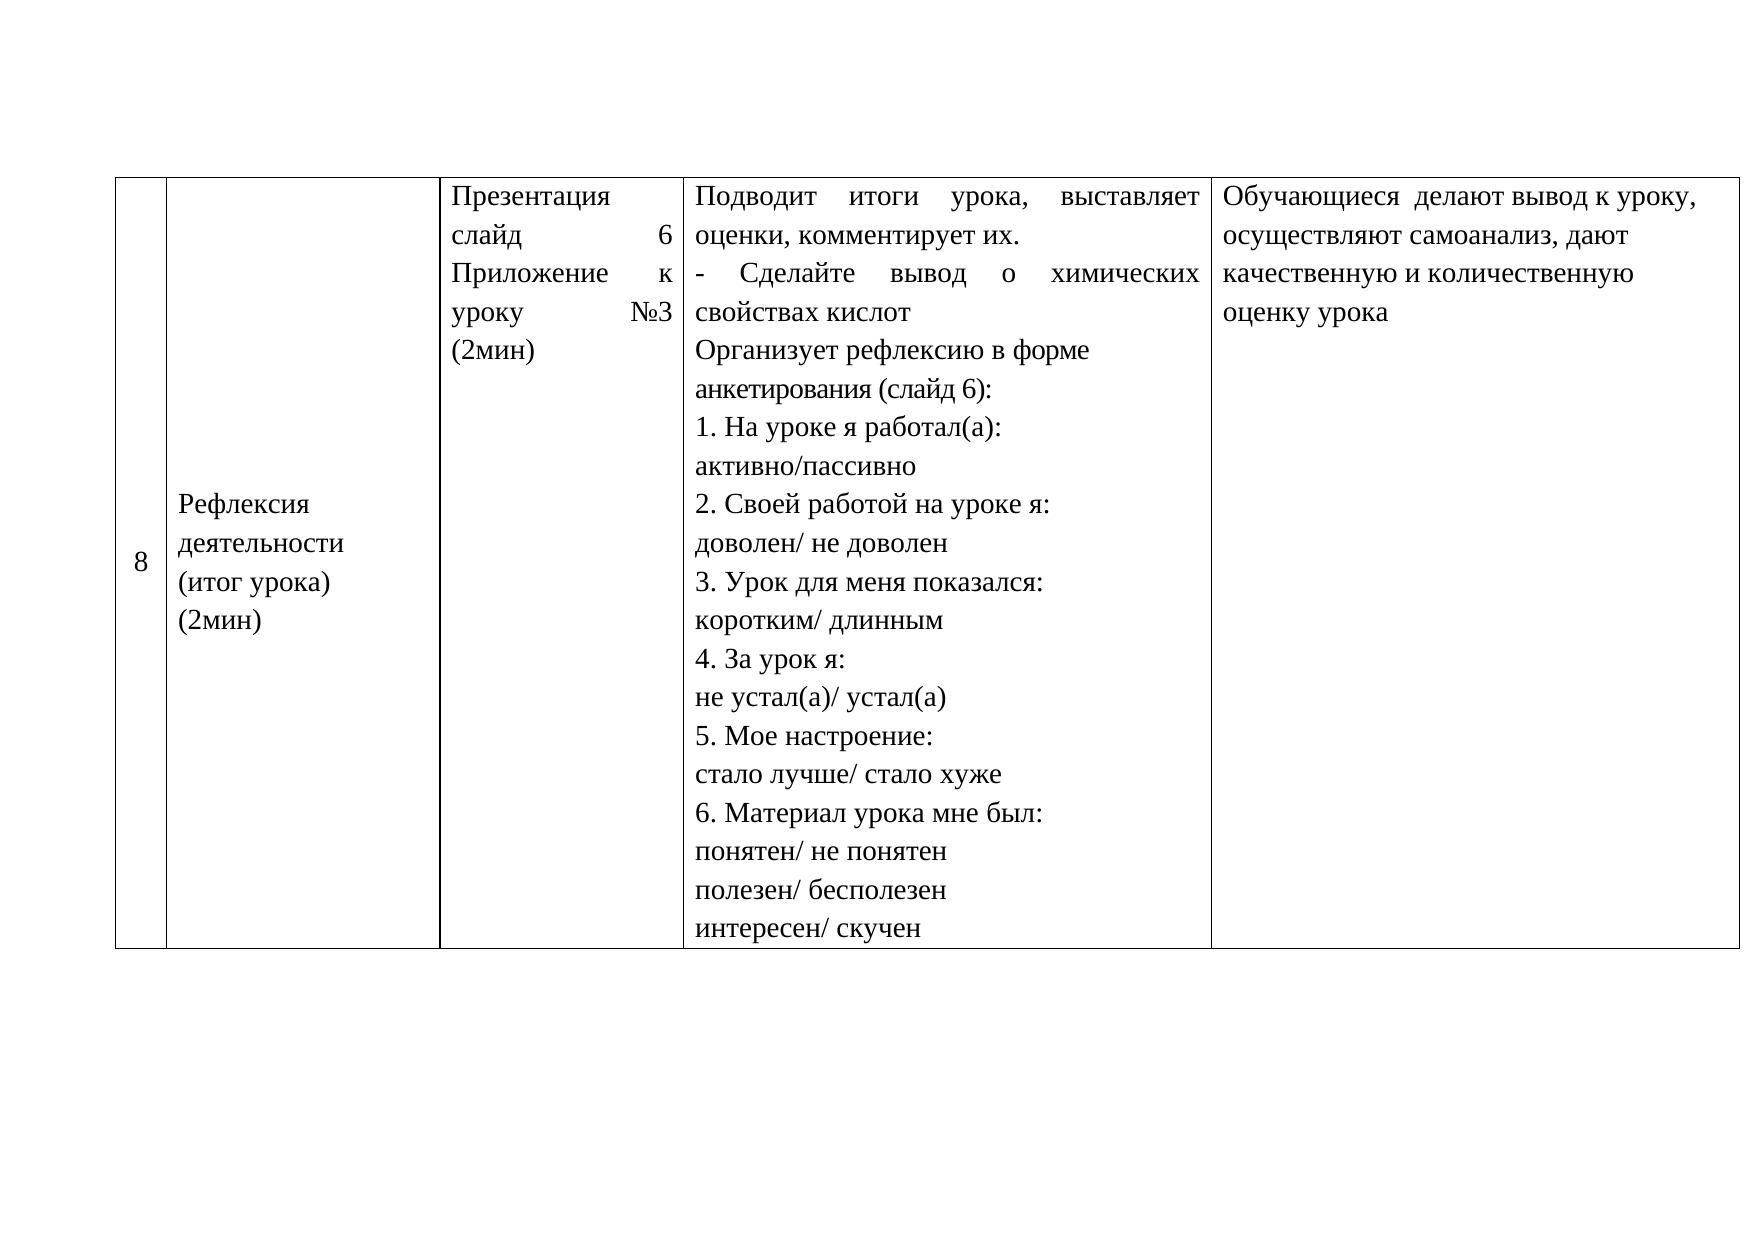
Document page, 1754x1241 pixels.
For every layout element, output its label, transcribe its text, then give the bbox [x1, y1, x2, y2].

table_cell Рефлексия деятельности (итог урока) (2мин) [167, 178, 439, 948]
table_cell Обучающиеся делают вывод к уроку, осуществляют самоанализ, дают качественную и количественную оценку урока [1212, 178, 1739, 948]
table_cell Презентация слайд 6 Приложение к уроку №3 (2мин) [441, 178, 683, 948]
table_cell Подводит итоги урока, выставляет оценки, комментирует их. - Сделайте вывод о химических свойствах кислот Организует рефлексию в форме анкетирования (слайд 6): 1. На уроке я работал(а): активно/пассивно 2. Своей работой на уроке я: доволен/ не доволен 3. Урок для меня показался: коротким/ длинным 4. За урок я: не устал(а)/ устал(а) 5. Мое настроение: стало лучше/ стало хуже 6. Материал урока мне был: понятен/ не понятен полезен/ бесполезен интересен/ скучен [684, 178, 1211, 948]
table_cell 8 [116, 178, 166, 948]
